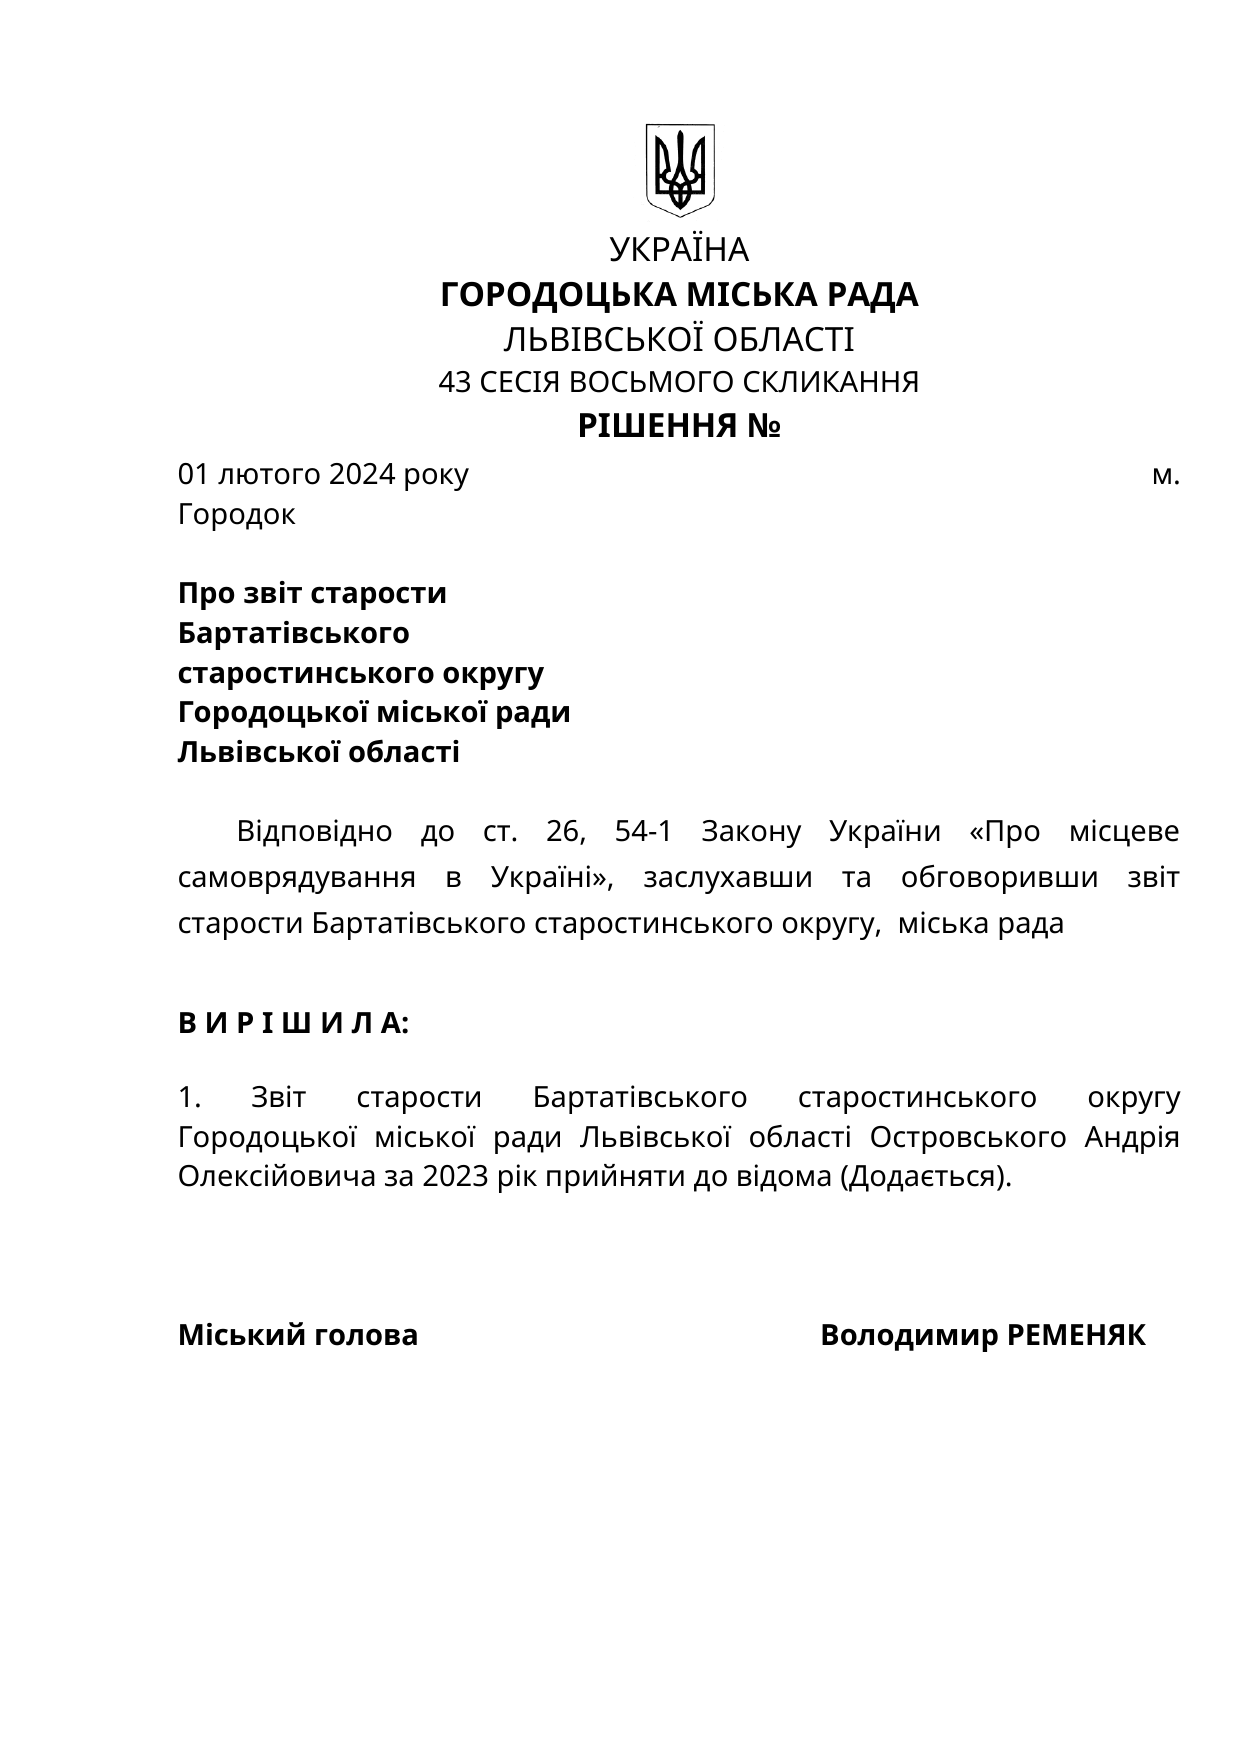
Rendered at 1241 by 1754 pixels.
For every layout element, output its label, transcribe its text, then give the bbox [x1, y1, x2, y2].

text ЛЬВІВСЬКОЇ ОБЛАСТІ [177, 316, 1181, 362]
text Відповідно до ст. 26, 54-1 Закону України «Про місцеве самоврядування в Україні», заслухавши та обговоривши звіт старости Бартатівського старостинського округу, міська рада [177, 811, 1181, 942]
text УКРАЇНА [177, 225, 1181, 271]
text 01 лютого 2024 року м. Городок [177, 453, 1181, 533]
text Міський голова Володимир РЕМЕНЯК [177, 1314, 1181, 1354]
list Звіт старости Бартатівського старостинського округу Городоцької міської ради Львівської області Островського Андрія Олексійовича за 2023 рік прийняти до відома (Додається). [177, 1076, 1181, 1195]
text 43 сесія восьмого скликання [177, 362, 1181, 401]
text РІШЕННЯ № [177, 401, 1181, 447]
text ГОРОДОЦЬКА МІСЬКА РАДА [177, 271, 1181, 316]
text Про звіт старости Бартатівського старостинського округу Городоцької міської ради Львівської області [177, 573, 635, 771]
picture [633, 118, 726, 222]
text В И Р І Ш И Л А: [177, 1002, 1181, 1042]
